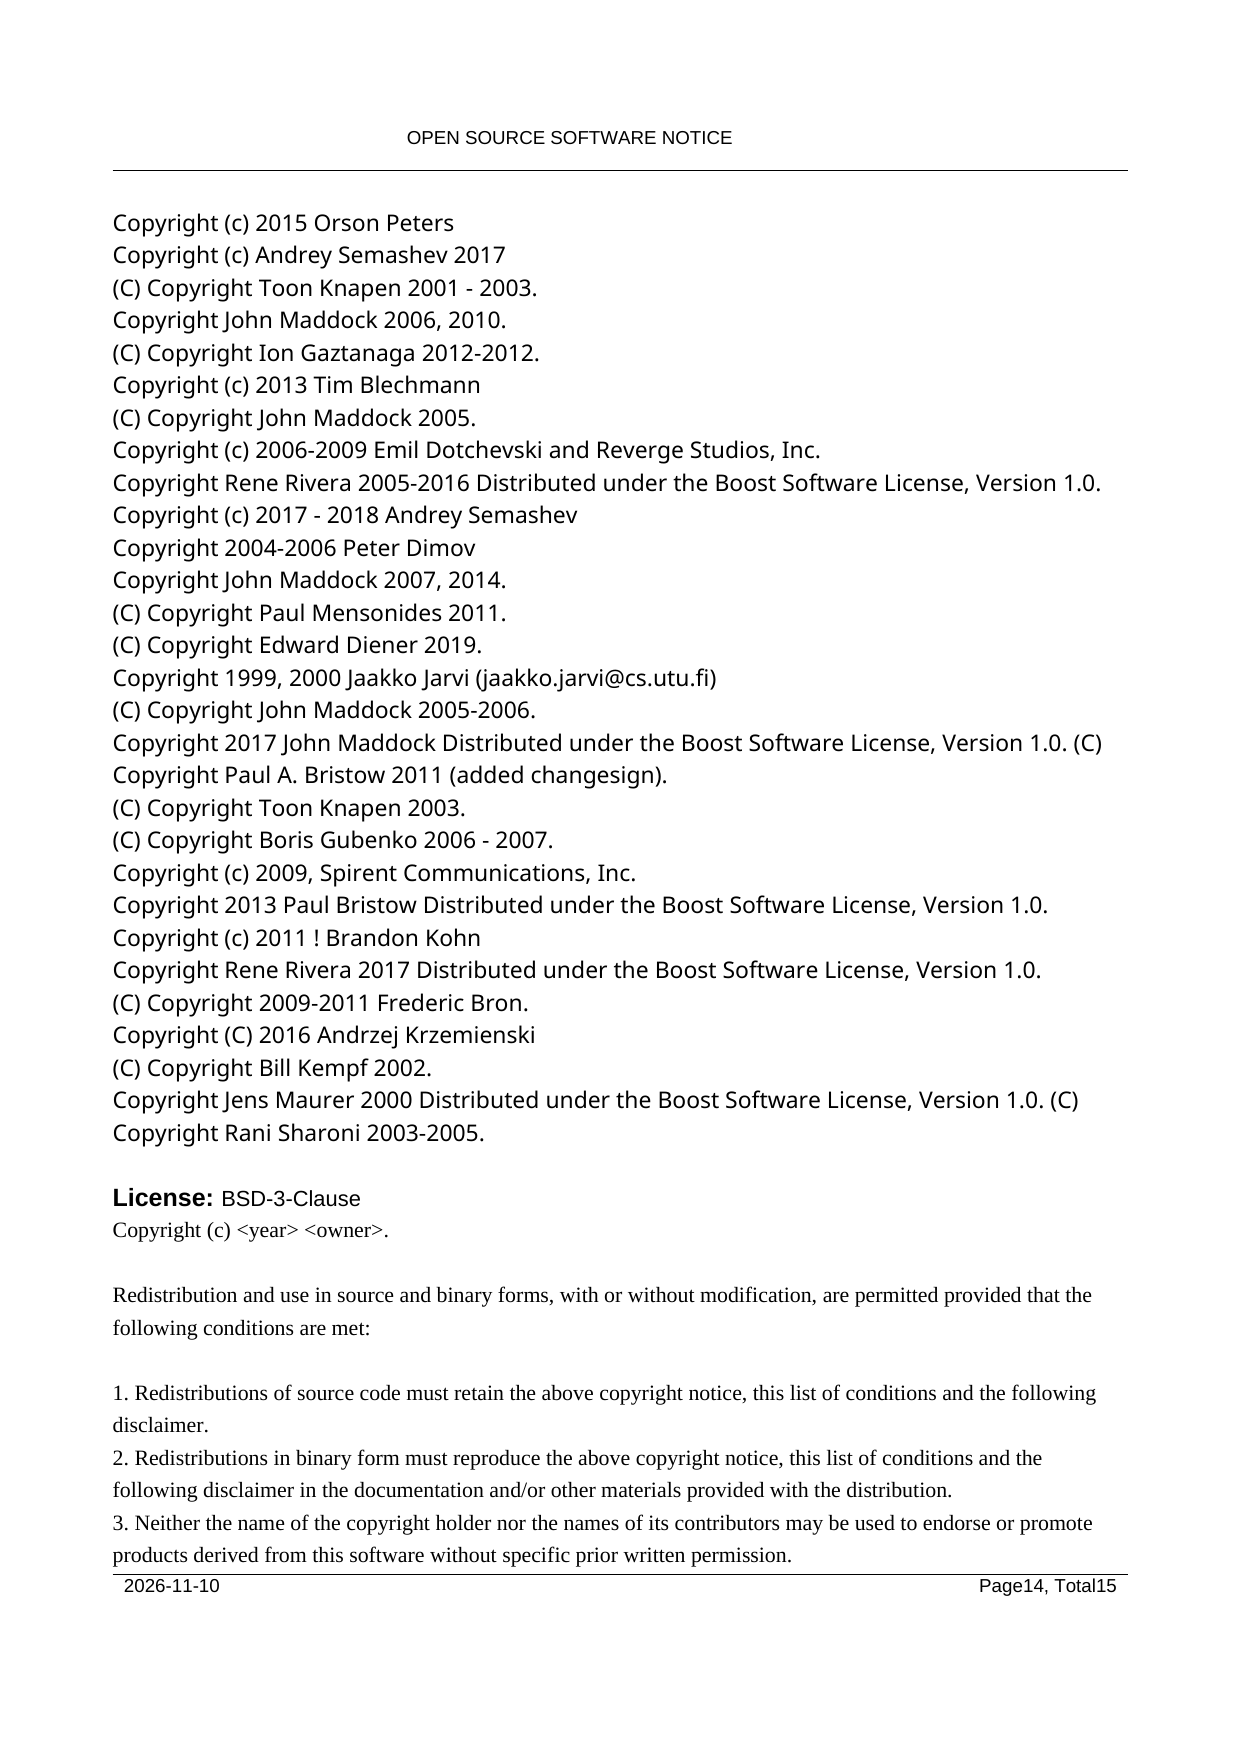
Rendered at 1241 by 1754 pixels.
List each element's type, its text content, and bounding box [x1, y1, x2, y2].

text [112, 206, 1128, 1181]
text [112, 1214, 1128, 1571]
text License: BSD-3-Clause [112, 1181, 1128, 1214]
